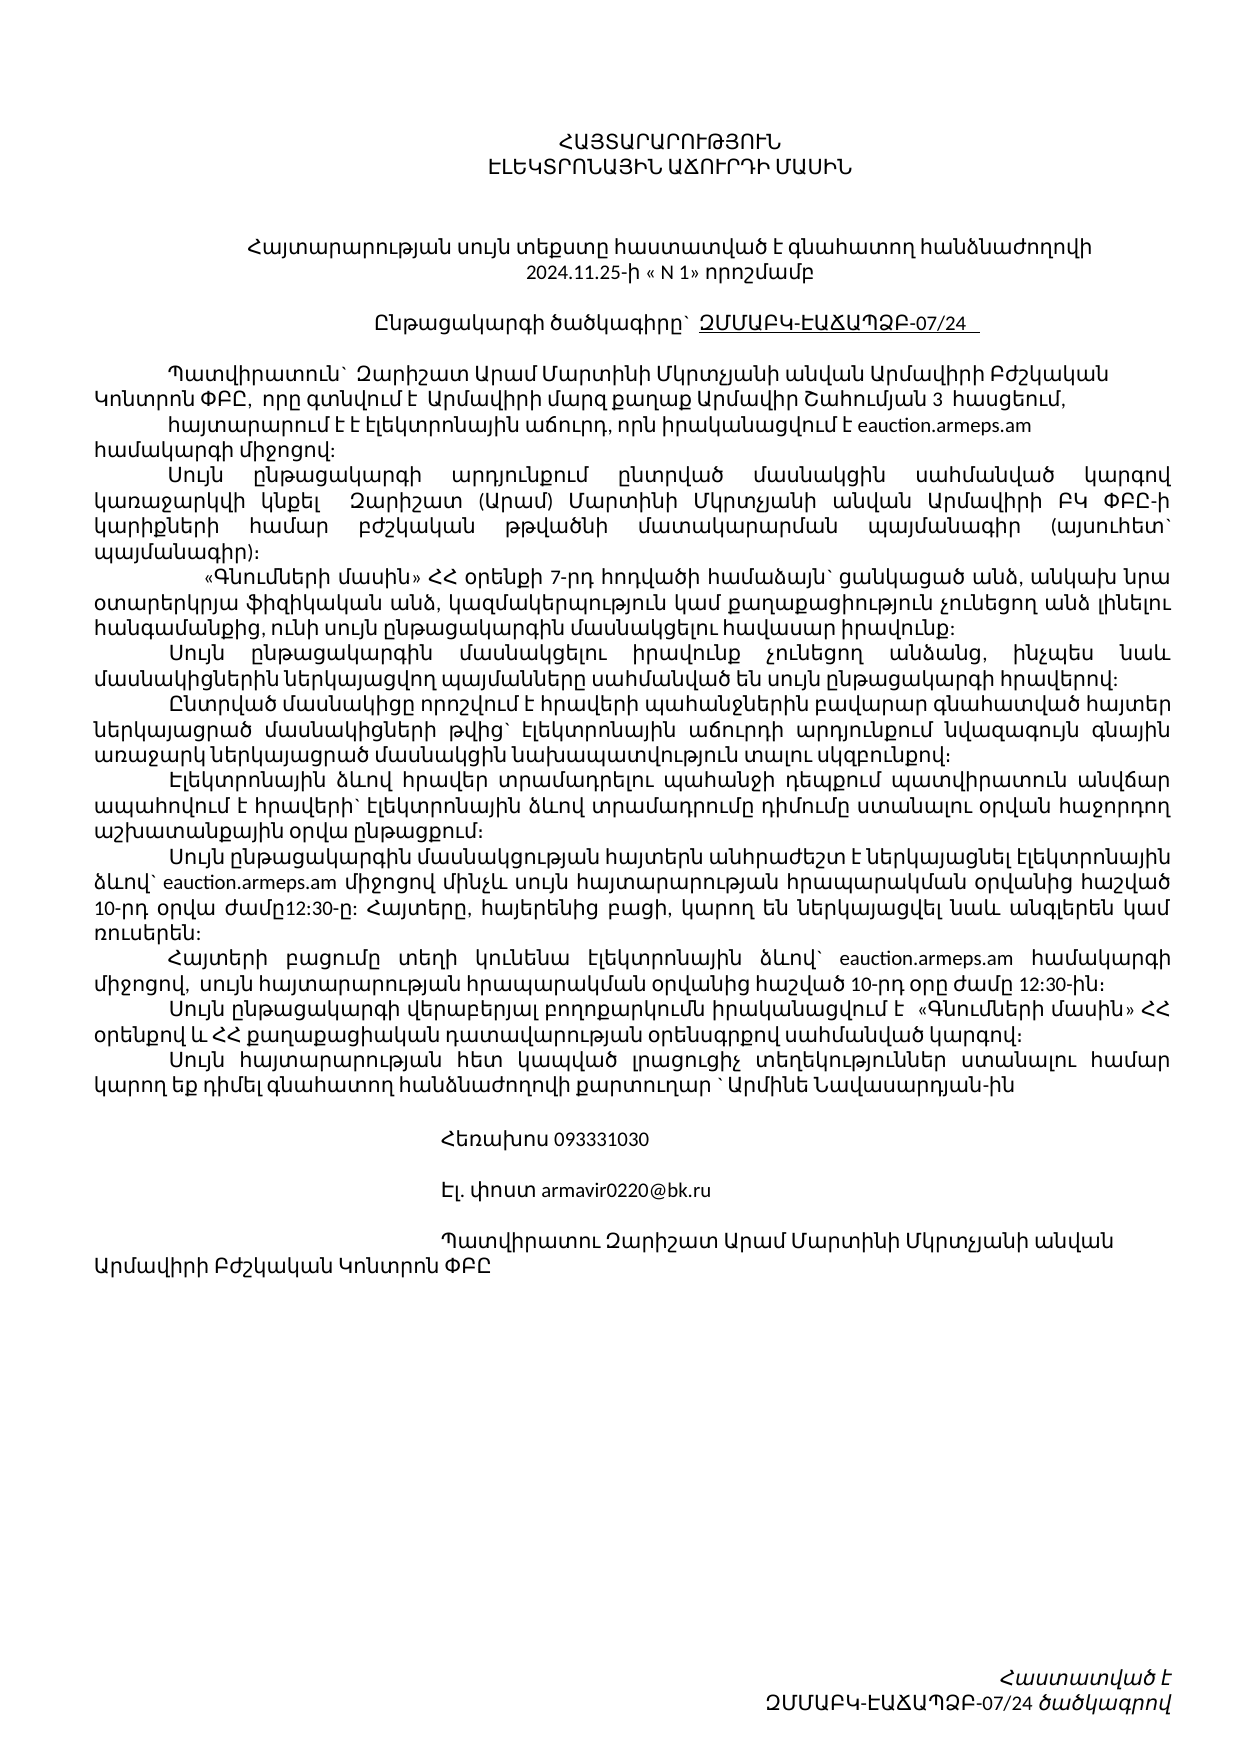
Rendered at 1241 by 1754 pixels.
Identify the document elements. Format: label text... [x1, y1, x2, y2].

text Հայտարարության սույն տեքստը հաստատված է գնահատող հանձնաժողովի [94, 234, 1171, 259]
text ԷԼԵԿՏՐՈՆԱՅԻՆ ԱՃՈՒՐԴԻ ՄԱՍԻՆ [94, 154, 1171, 180]
text Սույն ընթացակարգին մասնակցության հայտերն անհրաժեշտ է ներկայացնել էլեկտրոնային ձևով` eauction.armeps.am միջոցով մինչև սույն հայտարարության հրապարակման օրվանից հաշված 10-րդ օրվա ժամը12:30-ը: Հայտերը, հայերենից բացի, կարող են ներկայացվել նաև անգլերեն կամ ռուսերեն: [94, 844, 1171, 946]
text հայտարարում է է էլեկտրոնային աճուրդ, որն իրականացվում է eauction.armeps.am համակարգի միջոցով: [94, 412, 1171, 463]
text Պատվիրատու Զարիշատ Արամ Մարտինի Մկրտչյանի անվան Արմավիրի Բժշկական Կոնտրոն ՓԲԸ [94, 1228, 1171, 1279]
text Ընտրված մասնակիցը որոշվում է հրավերի պահանջներին բավարար գնահատված հայտեր ներկայացրած մասնակիցների թվից` էլեկտրոնային աճուրդի արդյունքում նվազագույն գնային առաջարկ ներկայացրած մասնակցին նախապատվություն տալու սկզբունքով։ [94, 691, 1171, 768]
text Ընթացակարգի ծածկագիրը` ԶՄՄԱԲԿ-ԷԱՃԱՊՁԲ-07/24 [94, 310, 1171, 336]
text Պատվիրատուն` Զարիշատ Արամ Մարտինի Մկրտչյանի անվան Արմավիրի Բժշկական Կոնտրոն ՓԲԸ, որը գտնվում է Արմավիրի մարզ քաղաք Արմավիր Շահումյան 3 հասցեում, [94, 361, 1171, 412]
text Հայտերի բացումը տեղի կունենա էլեկտրոնային ձևով` eauction.armeps.am համակարգի միջոցով, սույն հայտարարության հրապարակման օրվանից հաշված 10-րդ օրը ժամը 12:30-ին։ [94, 946, 1171, 996]
text Սույն հայտարարության հետ կապված լրացուցիչ տեղեկություններ ստանալու համար կարող եք դիմել գնահատող հանձնաժողովի քարտուղար ` Արմինե Նավասարդյան-ին [94, 1047, 1171, 1098]
text 2024.11.25 -ի « N 1» որոշմամբ [94, 259, 1171, 285]
text ԶՄՄԱԲԿ-ԷԱՃԱՊՁԲ-07/24 ծածկագրով [94, 1690, 1171, 1716]
text Սույն ընթացակարգի վերաբերյալ բողոքարկումն իրականացվում է «Գնումների մասին» ՀՀ օրենքով և ՀՀ քաղաքացիական դատավարության օրենսգրքով սահմանված կարգով։ [94, 996, 1171, 1047]
text «Գնումների մասին» ՀՀ օրենքի 7-րդ հոդվածի համաձայն` ցանկացած անձ, անկախ նրա օտարերկրյա ֆիզիկական անձ, կազմակերպություն կամ քաղաքացիություն չունեցող անձ լինելու հանգամանքից, ունի սույն ընթացակարգին մասնակցելու հավասար իրավունք: [94, 564, 1171, 641]
text Սույն ընթացակարգի արդյունքում ընտրված մասնակցին սահմանված կարգով կառաջարկվի կնքել Զարիշատ (Արամ) Մարտինի Մկրտչյանի անվան Արմավիրի ԲԿ ՓԲԸ-ի կարիքների համար բժշկական թթվածնի մատակարարման պայմանագիր (այսուհետ` պայմանագիր)։ [94, 463, 1171, 564]
text Հաստատված է [94, 1665, 1171, 1690]
text ՀԱՅՏԱՐԱՐՈՒԹՅՈՒՆ [94, 129, 1171, 154]
text Էլեկտրոնային ձևով հրավեր տրամադրելու պահանջի դեպքում պատվիրատուն անվճար ապահովում է հրավերի` էլեկտրոնային ձևով տրամադրումը դիմումը ստանալու օրվան հաջորդող աշխատանքային օրվա ընթացքում։ [94, 768, 1171, 844]
text Էլ. փոստ armavir0220@bk.ru [94, 1177, 1171, 1203]
text Սույն ընթացակարգին մասնակցելու իրավունք չունեցող անձանց, ինչպես նաև մասնակիցներին ներկայացվող պայմանները սահմանված են սույն ընթացակարգի հրավերով: [94, 641, 1171, 691]
text Հեռախոս 093331030 [94, 1126, 1171, 1152]
